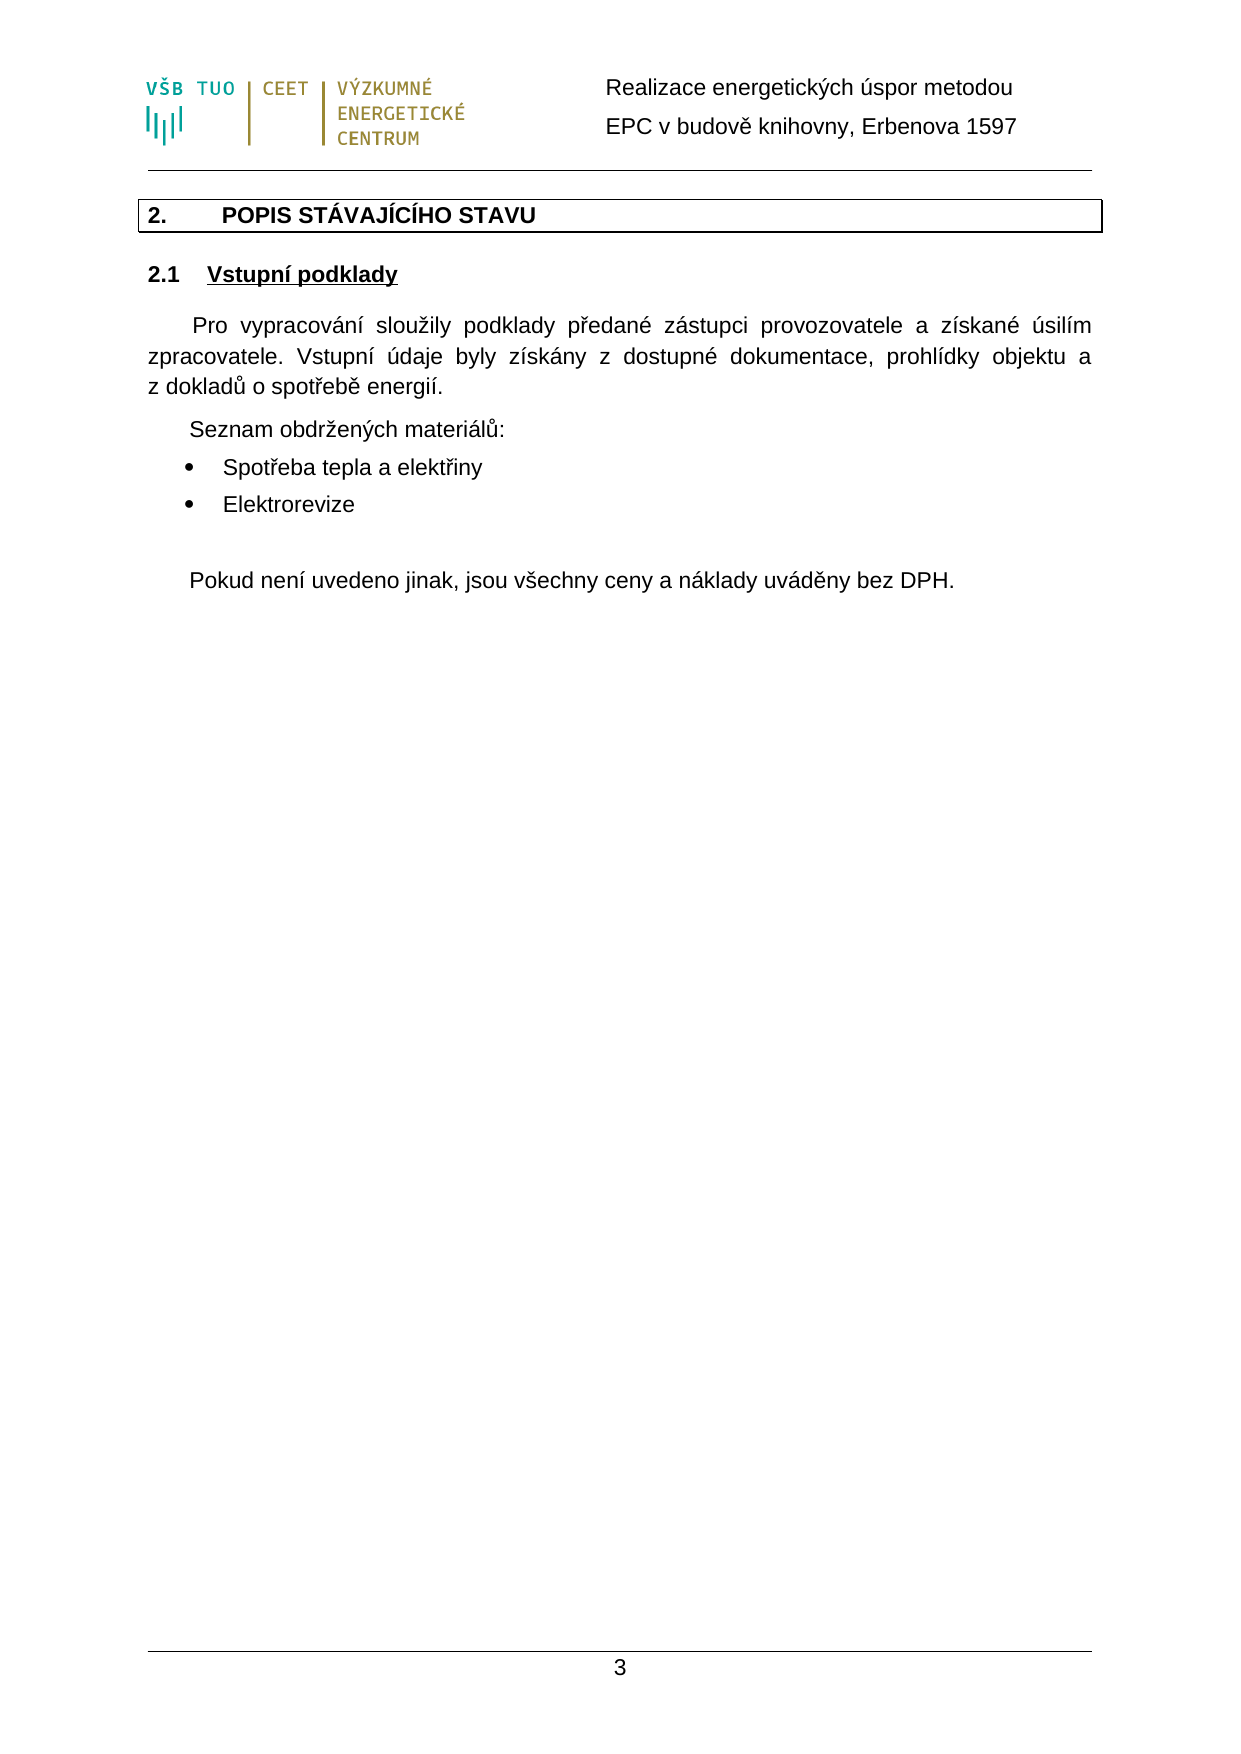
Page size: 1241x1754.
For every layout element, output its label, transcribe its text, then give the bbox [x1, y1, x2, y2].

text Pro vypracování sloužily podklady předané zástupci provozovatele a získané úsilím zpracovatele. Vstupní údaje byly získány z dostupné dokumentace, prohlídky objektu a z dokladů o spotřebě energií. [148, 312, 1092, 399]
list Spotřeba tepla a elektřiny [185, 453, 1092, 480]
text POPIS STÁVAJÍCÍHO STAVU [139, 200, 1101, 231]
text Seznam obdržených materiálů: [148, 416, 1092, 442]
list Elektrorevize [185, 491, 1092, 518]
text Pokud není uvedeno jinak, jsou všechny ceny a náklady uváděny bez DPH. [148, 567, 1092, 593]
text Vstupní podklady [148, 261, 1092, 288]
picture [128, 73, 489, 163]
